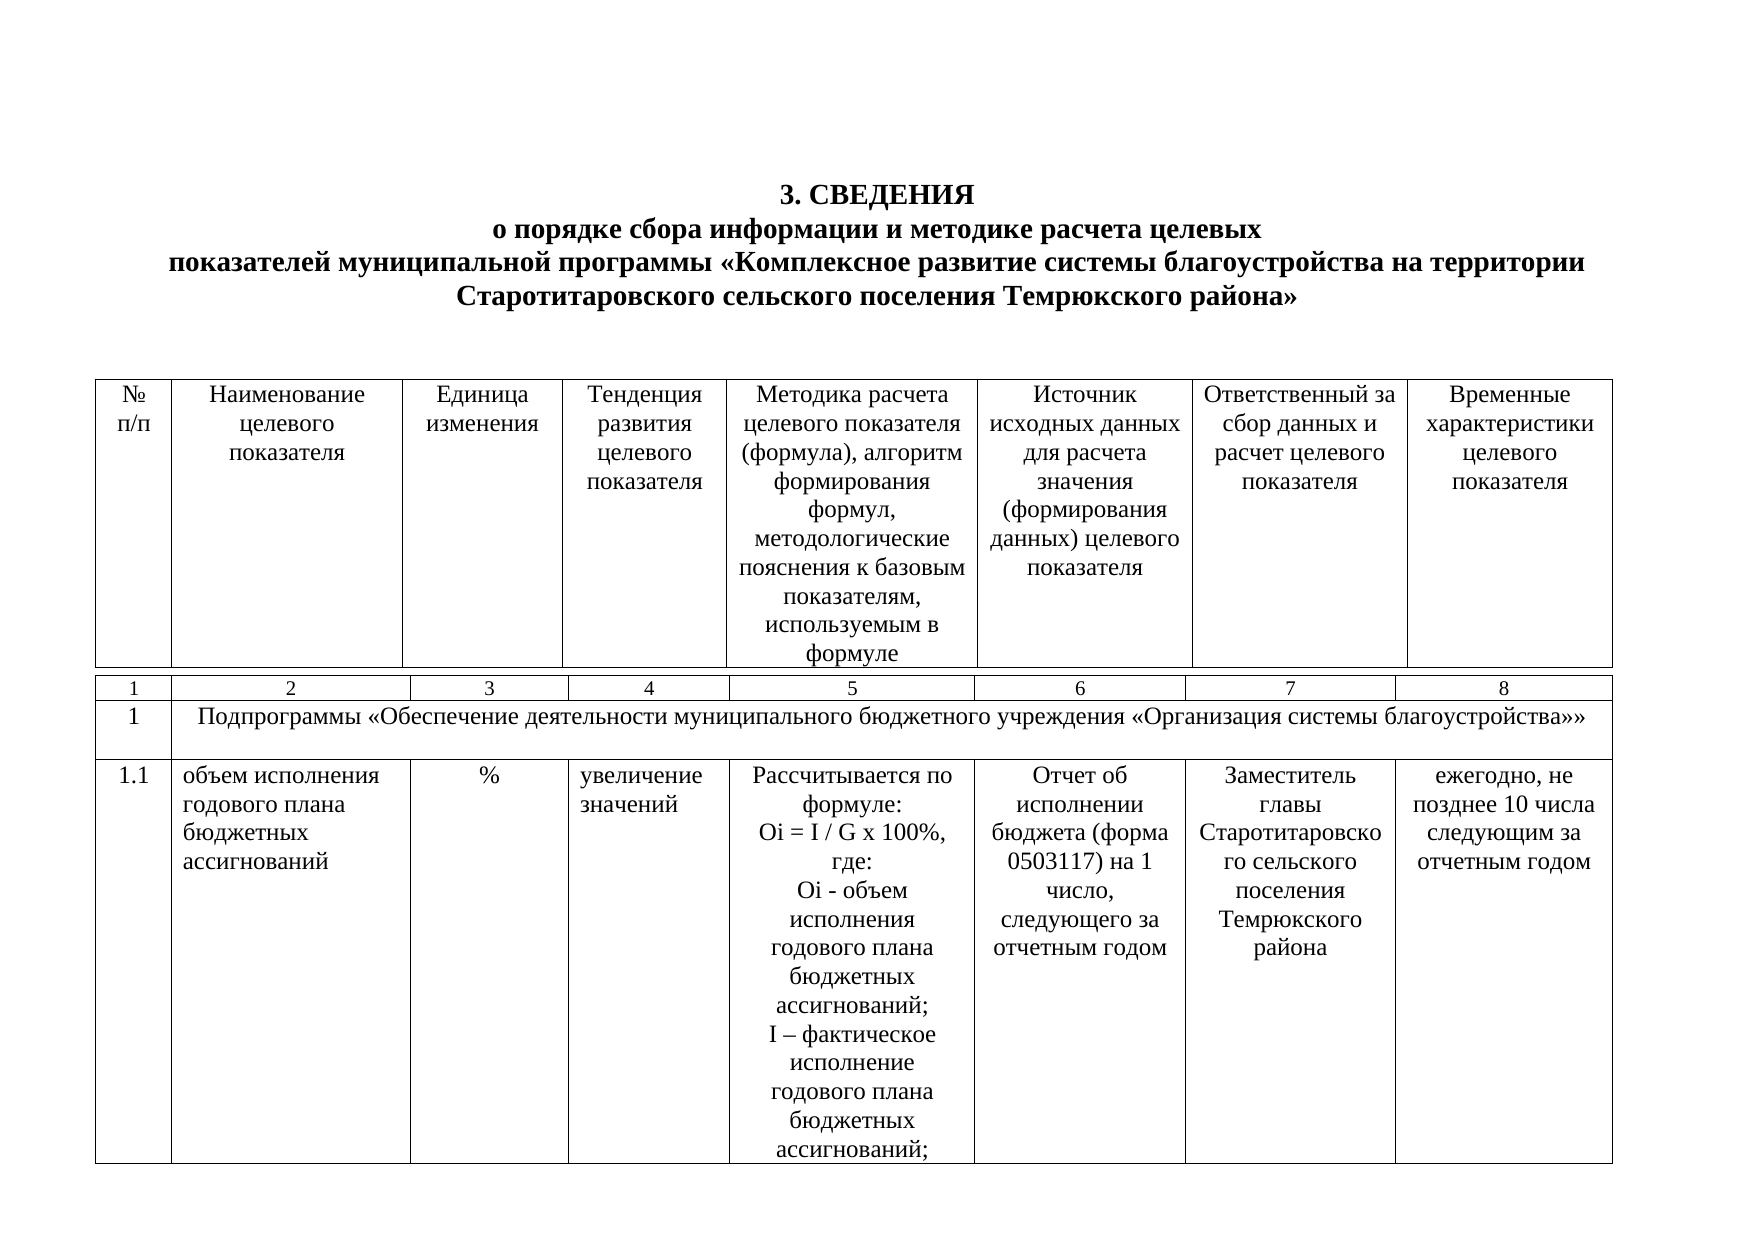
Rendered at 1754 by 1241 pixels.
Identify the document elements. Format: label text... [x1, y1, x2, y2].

table_header 6 [975, 676, 1185, 700]
table_header Временные характеристики целевого показателя [1408, 380, 1612, 667]
table_header 4 [569, 676, 729, 700]
text показателей муниципальной программы «Комплексное развитие системы благоустройства на территории Старотитаровского сельского поселения Темрюкского района» [118, 244, 1636, 311]
table_header Методика расчета целевого показателя (формула), алгоритм формирования формул, методологические пояснения к базовым показателям, используемым в формуле [727, 380, 977, 667]
table_header Единица изменения [403, 380, 562, 667]
table_cell 1.1 [96, 760, 171, 1162]
table_header 1 [96, 676, 171, 700]
table_header 8 [1396, 676, 1612, 700]
table_cell Подпрограммы «Обеспечение деятельности муниципального бюджетного учреждения «Организация системы благоустройства»» [172, 701, 1612, 759]
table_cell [1396, 760, 1612, 1162]
text 3. СВЕДЕНИЯ [118, 177, 1636, 211]
table_cell увеличение значений [569, 760, 729, 1162]
text о порядке сбора информации и методике расчета целевых [118, 211, 1636, 244]
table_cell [975, 760, 1185, 1162]
table_header 3 [411, 676, 568, 700]
table_header Наименование целевого показателя [172, 380, 402, 667]
table_header Источник исходных данных для расчета значения (формирования данных) целевого показателя [978, 380, 1192, 667]
table_cell 1 [96, 701, 171, 759]
table_header 5 [730, 676, 974, 700]
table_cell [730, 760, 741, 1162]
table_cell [172, 760, 410, 1162]
table_header 2 [172, 676, 410, 700]
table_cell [1186, 760, 1395, 1162]
table_header Ответственный за сбор данных и расчет целевого показателя [1193, 380, 1407, 667]
table_header Тенденция развития целевого показателя [563, 380, 726, 667]
table_header 7 [1186, 676, 1395, 700]
table_header № п/п [96, 380, 171, 667]
table_cell % [411, 760, 568, 1162]
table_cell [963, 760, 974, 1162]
